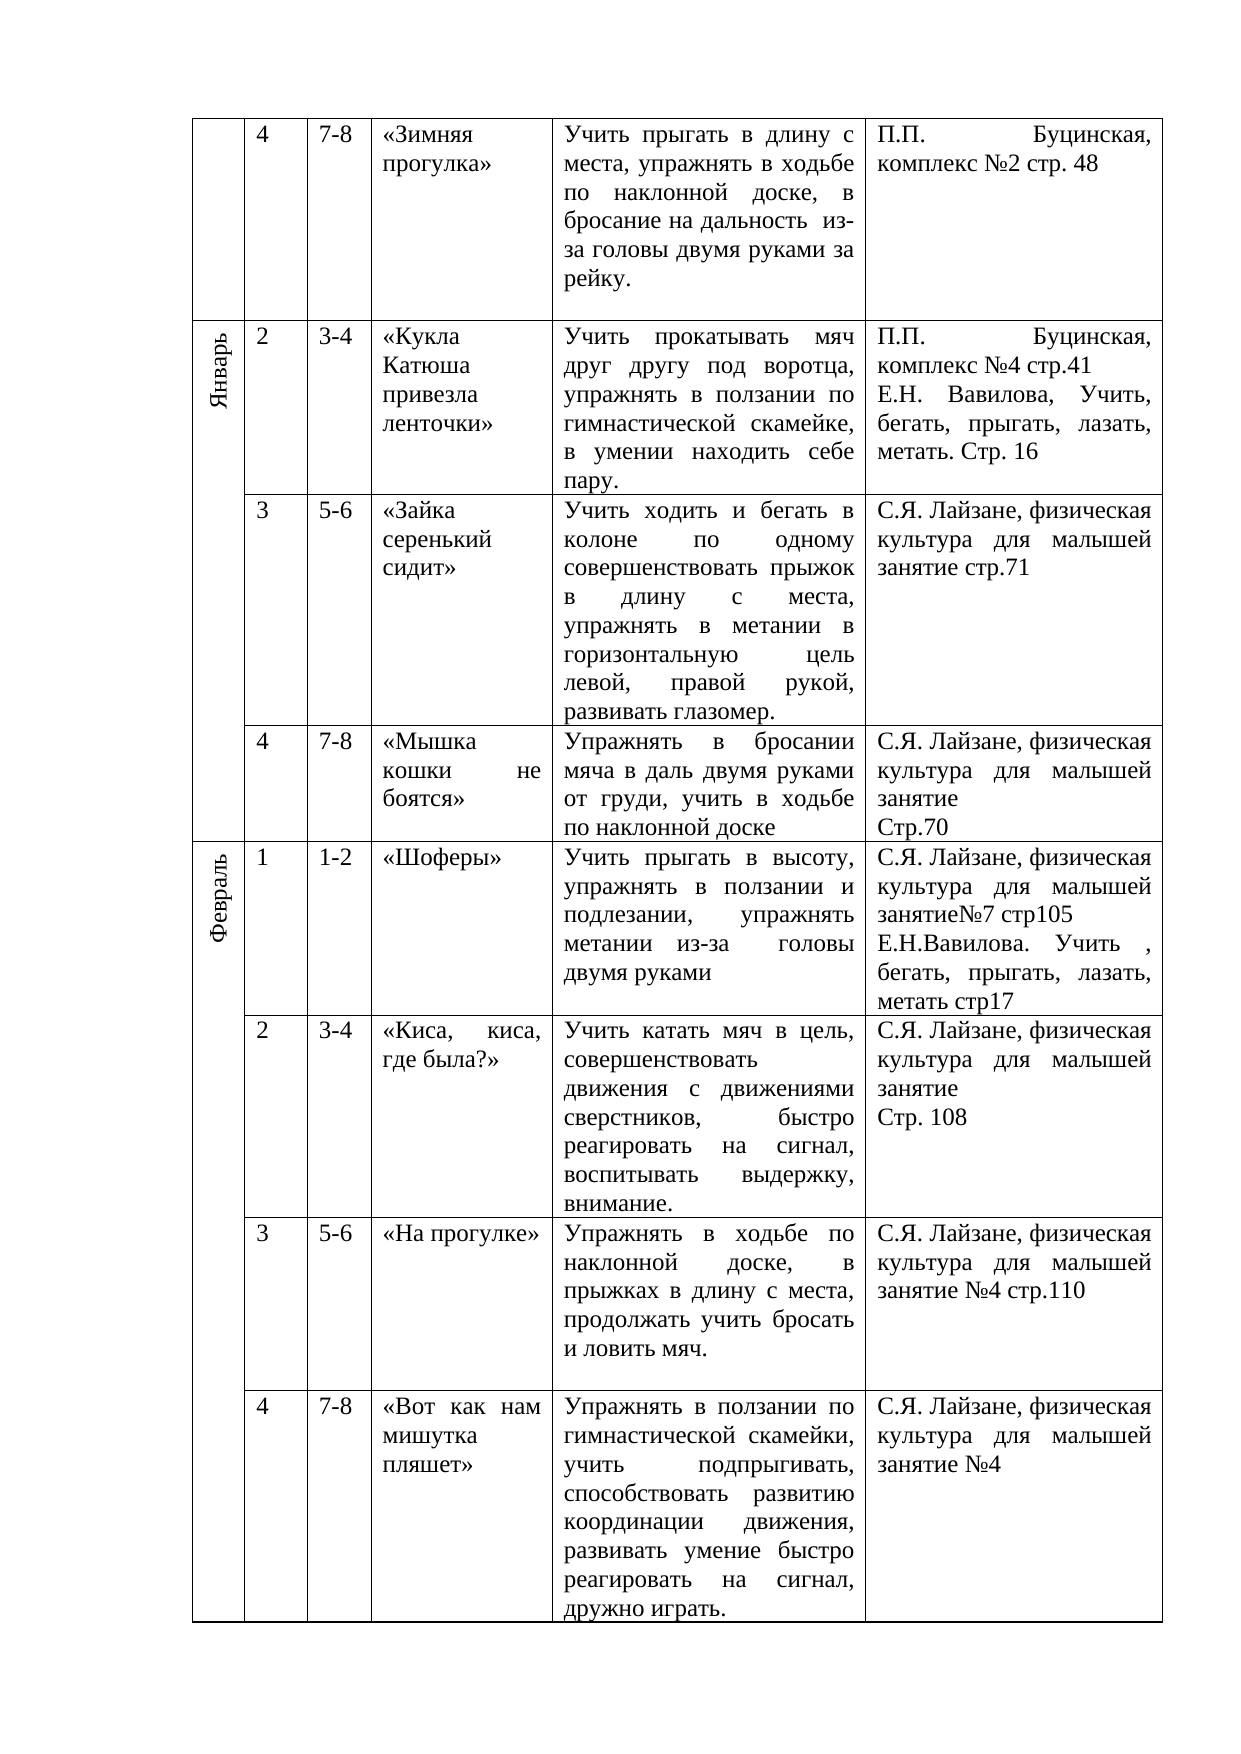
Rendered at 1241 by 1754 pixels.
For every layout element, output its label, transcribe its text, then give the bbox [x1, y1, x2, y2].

table_cell С.Я. Лайзане, физическая культура для малышей занятие стр.71 [866, 495, 1162, 725]
table_cell «Мышка кошки не боятся» [372, 726, 552, 841]
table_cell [372, 1391, 552, 1621]
table_cell С.Я. Лайзане, физическая культура для малышей занятие Стр. 108 [866, 1016, 1162, 1217]
table_cell Упражнять в ходьбе по наклонной доске, в прыжках в длину с места, продолжать учить бросать и ловить мяч. [553, 1218, 865, 1390]
table_cell 2 [245, 1016, 307, 1217]
table_cell 3-4 [308, 321, 371, 494]
table_cell «На прогулке» [372, 1218, 552, 1390]
table_cell 5-6 [308, 495, 371, 725]
table_cell П.П. Буцинская, комплекс №4 стр.41 Е.Н. Вавилова, Учить, бегать, прыгать, лазать, метать. Стр. 16 [866, 321, 1162, 494]
table_cell 7-8 [308, 119, 371, 320]
table_cell 4 [245, 726, 307, 841]
table_cell 2 [245, 321, 307, 494]
table_cell 7-8 [308, 726, 371, 841]
table_cell Учить прокатывать мяч друг другу под воротца, упражнять в ползании по гимнастической скамейке, в умении находить себе пару. [553, 321, 865, 494]
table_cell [866, 1391, 1162, 1621]
table_cell Учить катать мяч в цель, совершенствовать движения с движениями сверстников, быстро реагировать на сигнал, воспитывать выдержку, внимание. [553, 1016, 865, 1217]
table_cell 1 [245, 842, 307, 1014]
table_cell 7-8 [308, 1391, 371, 1621]
table_cell Упражнять в бросании мяча в даль двумя руками от груди, учить в ходьбе по наклонной доске [553, 726, 865, 841]
table_cell 3-4 [308, 1016, 371, 1217]
table_cell Учить ходить и бегать в колоне по одному совершенствовать прыжок в длину с места, упражнять в метании в горизонтальную цель левой, правой рукой, развивать глазомер. [553, 495, 865, 725]
table_cell С.Я. Лайзане, физическая культура для малышей занятие №4 стр.110 [866, 1218, 1162, 1390]
table_cell Январь [193, 321, 244, 841]
table_cell 1-2 [308, 842, 371, 1014]
table_cell «Зимняя прогулка» [372, 119, 552, 320]
table_cell «Кукла Катюша привезла ленточки» [372, 321, 552, 494]
table_cell 5-6 [308, 1218, 371, 1390]
table_cell Февраль [193, 842, 244, 1621]
table_cell Учить прыгать в длину с места, упражнять в ходьбе по наклонной доске, в бросание на дальность из-за головы двумя руками за рейку. [553, 119, 865, 320]
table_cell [553, 1391, 865, 1621]
table_cell С.Я. Лайзане, физическая культура для малышей занятие№7 стр105 Е.Н.Вавилова. Учить , бегать, прыгать, лазать, метать стр17 [866, 842, 1162, 1014]
table_cell Учить прыгать в высоту, упражнять в ползании и подлезании, упражнять метании из-за головы двумя руками [553, 842, 865, 1014]
table_cell 4 [245, 1391, 307, 1621]
table_cell «Зайка серенький сидит» [372, 495, 552, 725]
table_cell П.П. Буцинская, комплекс №2 стр. 48 [866, 119, 1162, 320]
table_cell «Шоферы» [372, 842, 552, 1014]
table_cell С.Я. Лайзане, физическая культура для малышей занятие Стр.70 [866, 726, 1162, 841]
table_cell 3 [245, 1218, 307, 1390]
table_cell «Киса, киса, где была?» [372, 1016, 552, 1217]
table_cell 3 [245, 495, 307, 725]
table_cell 4 [245, 119, 307, 320]
